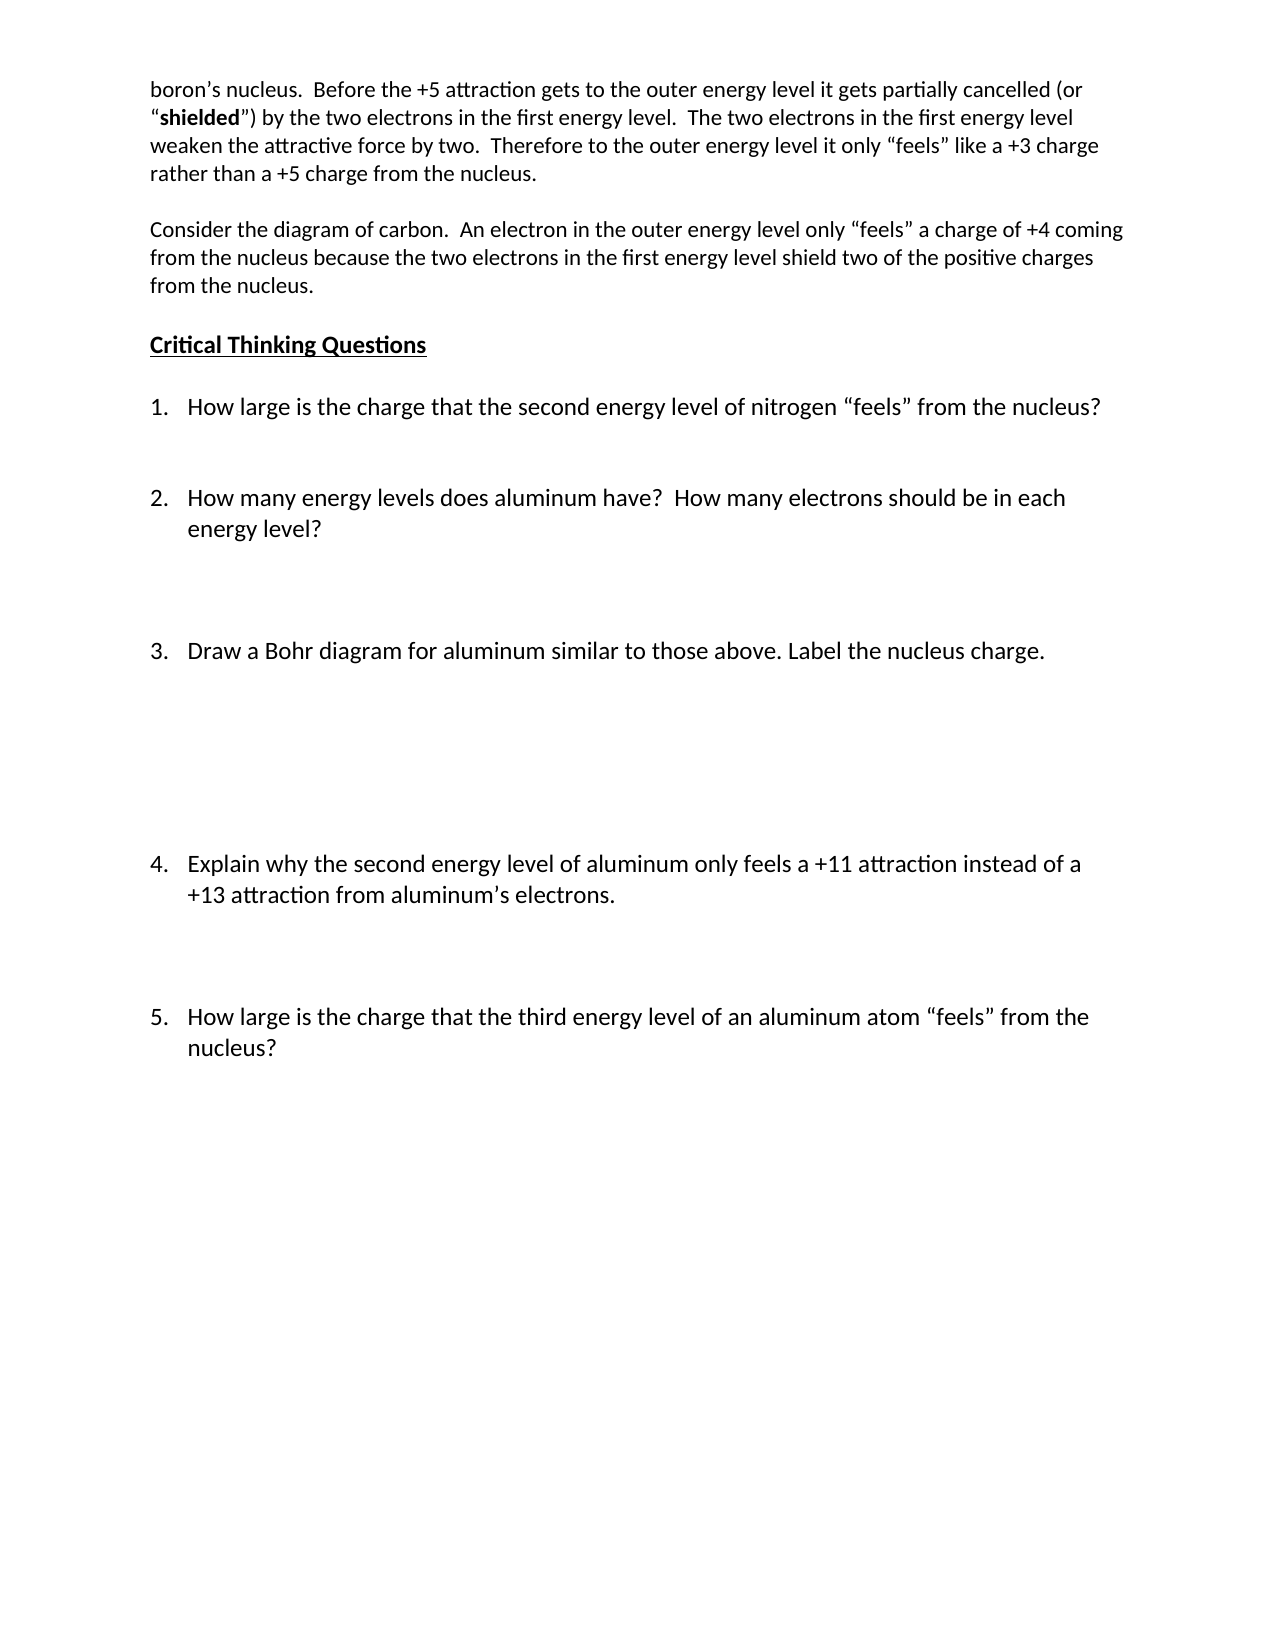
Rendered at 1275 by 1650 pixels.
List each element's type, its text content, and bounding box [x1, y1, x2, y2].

list How large is the charge that the third energy level of an aluminum atom “feels” from the nucleus? [150, 1001, 1125, 1062]
list How many energy levels does aluminum have? How many electrons should be in each energy level? [150, 482, 1125, 543]
subtitle Critical Thinking Questions [150, 330, 1125, 360]
list Explain why the second energy level of aluminum only feels a +11 attraction instead of a +13 attraction from aluminum’s electrons. [150, 848, 1125, 909]
list How large is the charge that the second energy level of nitrogen “feels” from the nucleus? [150, 391, 1125, 421]
text Consider the diagram of carbon. An electron in the outer energy level only “feels” a charge of +4 coming from the nucleus because the two electrons in the first energy level shield two of the positive charges from the nucleus. [150, 215, 1125, 299]
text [150, 75, 1125, 187]
list Draw a Bohr diagram for aluminum similar to those above. Label the nucleus charge. [150, 635, 1125, 665]
